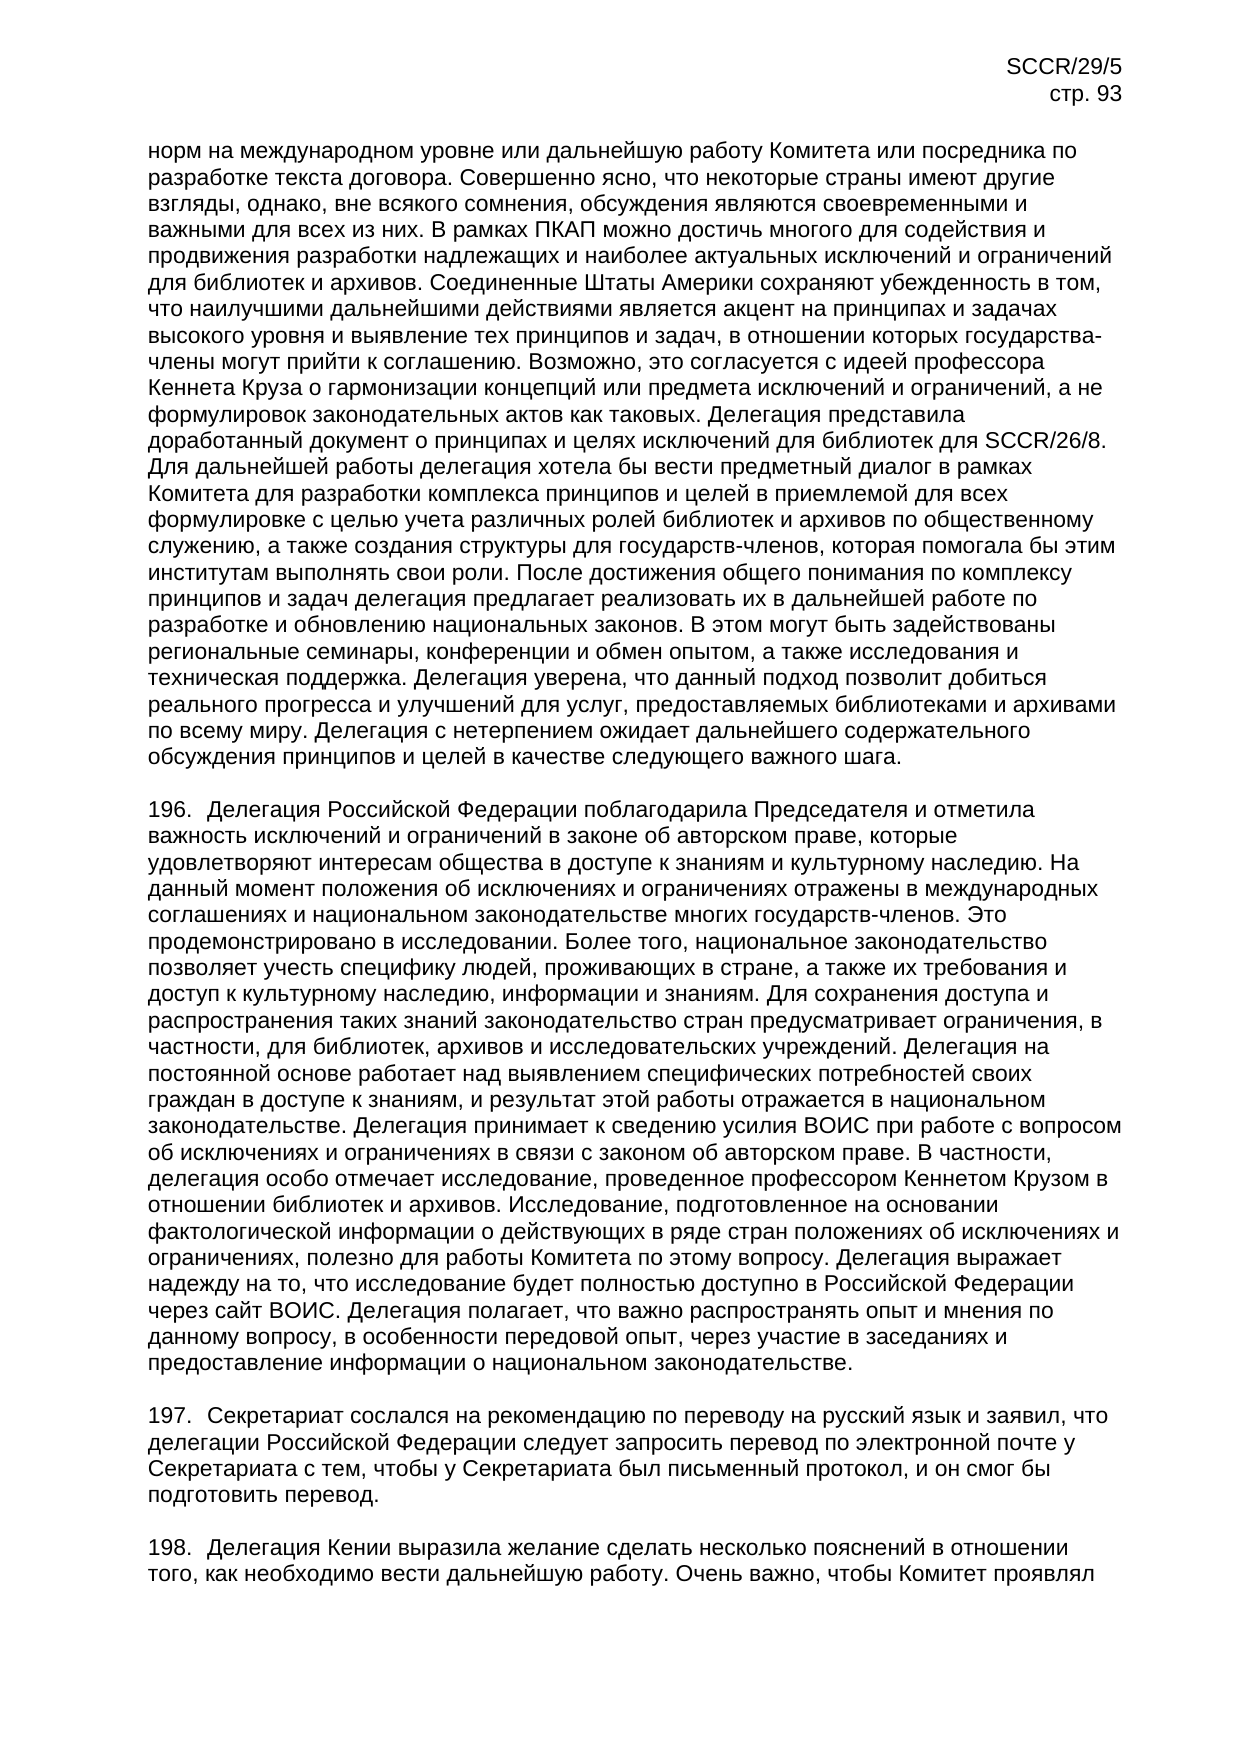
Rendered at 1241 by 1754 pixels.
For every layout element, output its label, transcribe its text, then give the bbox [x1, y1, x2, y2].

list Делегация Российской Федерации поблагодарила Председателя и отметила важность исключений и ограничений в законе об авторском праве, которые удовлетворяют интересам общества в доступе к знаниям и культурному наследию. На данный момент положения об исключениях и ограничениях отражены в международных соглашениях и национальном законодательстве многих государств-членов. Это продемонстрировано в исследовании. Более того, национальное законодательство позволяет учесть специфику людей, проживающих в стране, а также их требования и доступ к культурному наследию, информации и знаниям. Для сохранения доступа и распространения таких знаний законодательство стран предусматривает ограничения, в частности, для библиотек, архивов и исследовательских учреждений. Делегация на постоянной основе работает над выявлением специфических потребностей своих граждан в доступе к знаниям, и результат этой работы отражается в национальном законодательстве. Делегация принимает к сведению усилия ВОИС при работе с вопросом об исключениях и ограничениях в связи с законом об авторском праве. В частности, делегация особо отмечает исследование, проведенное профессором Кеннетом Крузом в отношении библиотек и архивов. Исследование, подготовленное на основании фактологической информации о действующих в ряде стран положениях об исключениях и ограничениях, полезно для работы Комитета по этому вопросу. Делегация выражает надежду на то, что исследование будет полностью доступно в Российской Федерации через сайт ВОИС. Делегация полагает, что важно распространять опыт и мнения по данному вопросу, в особенности передовой опыт, через участие в заседаниях и предоставление информации о национальном законодательстве. [148, 796, 1122, 1376]
list Секретариат сослался на рекомендацию по переводу на русский язык и заявил, что делегации Российской Федерации следует запросить перевод по электронной почте у Секретариата с тем, чтобы у Секретариата был письменный протокол, и он смог бы подготовить перевод. [148, 1402, 1122, 1507]
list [148, 137, 1122, 769]
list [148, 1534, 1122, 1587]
